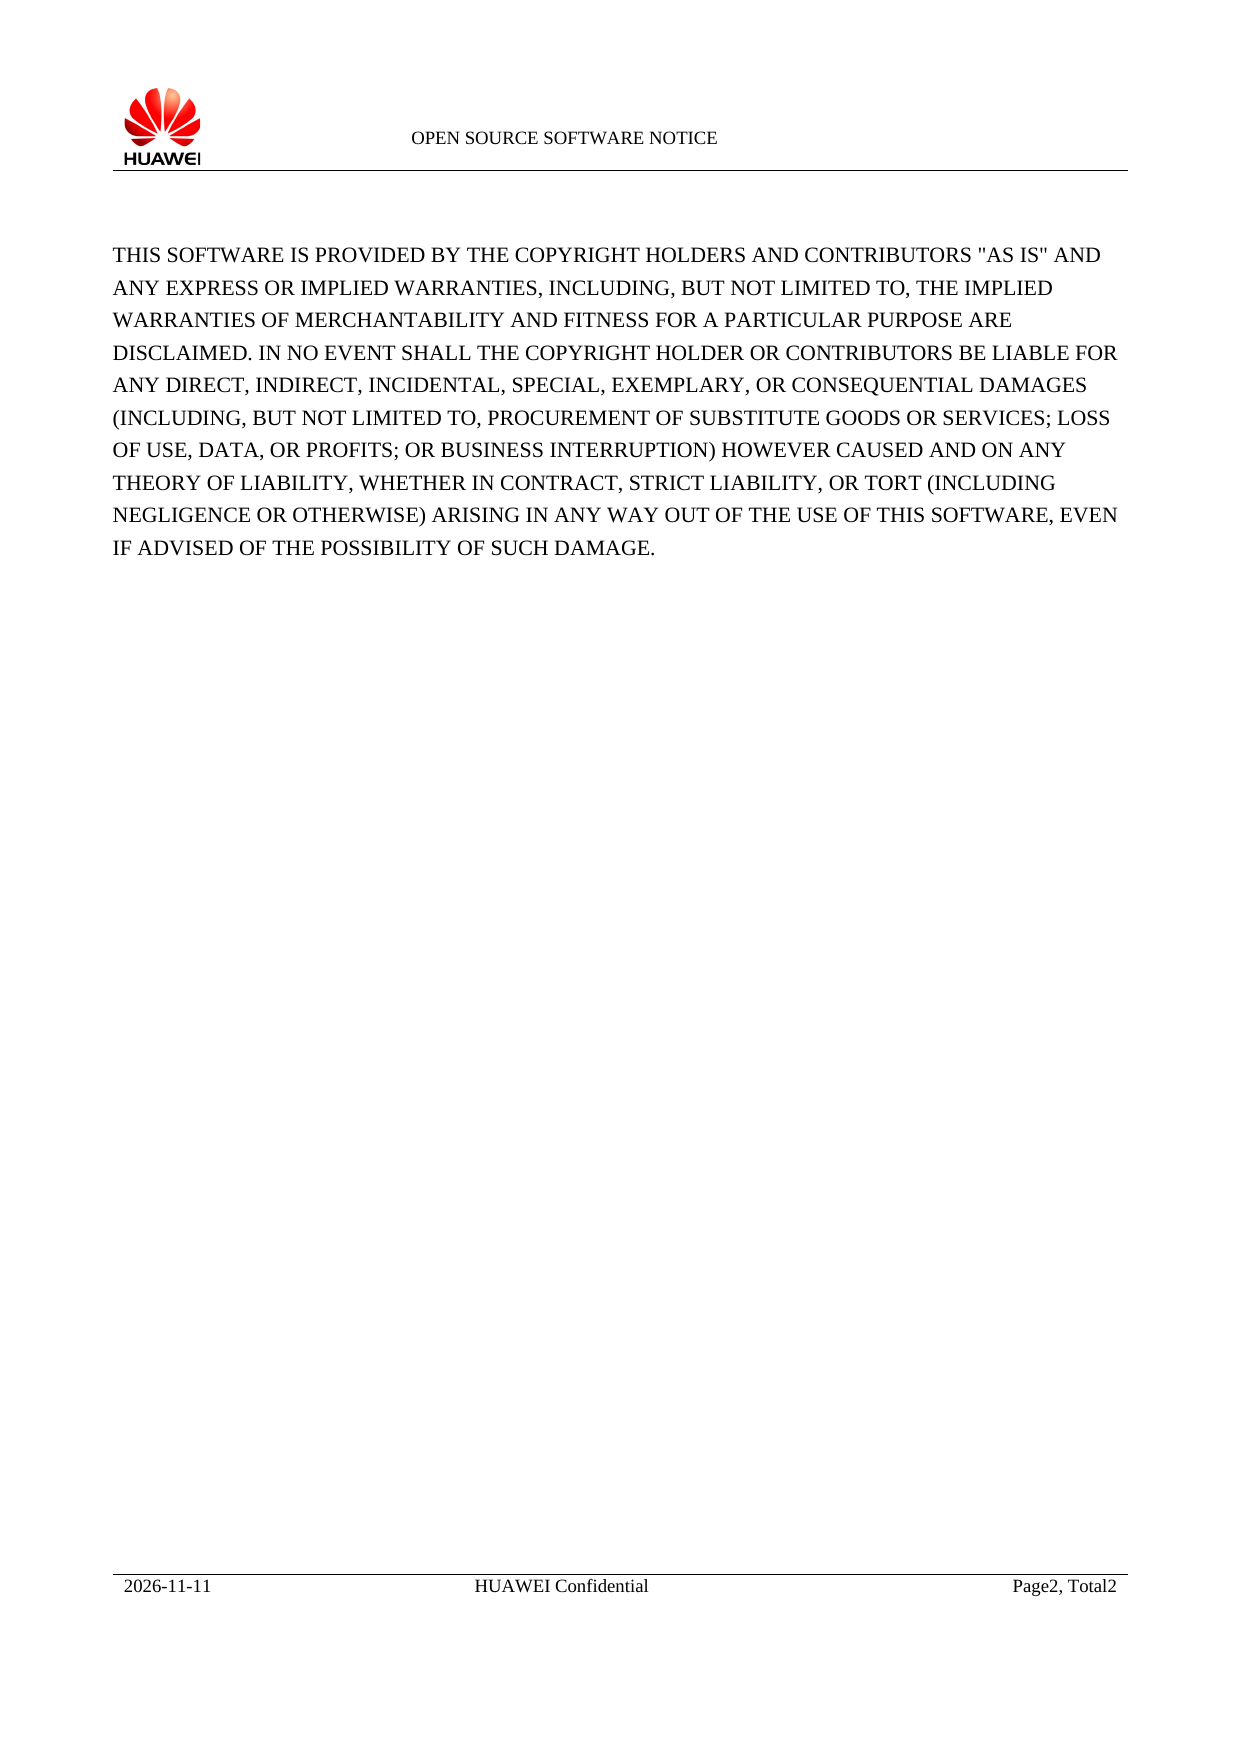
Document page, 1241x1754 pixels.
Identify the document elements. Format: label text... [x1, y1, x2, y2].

picture [124, 88, 201, 165]
text THIS SOFTWARE IS PROVIDED BY THE COPYRIGHT HOLDERS AND CONTRIBUTORS "AS IS" AND ANY EXPRESS OR IMPLIED WARRANTIES, INCLUDING, BUT NOT LIMITED TO, THE IMPLIED WARRANTIES OF MERCHANTABILITY AND FITNESS FOR A PARTICULAR PURPOSE ARE DISCLAIMED. IN NO EVENT SHALL THE COPYRIGHT HOLDER OR CONTRIBUTORS BE LIABLE FOR ANY DIRECT, INDIRECT, INCIDENTAL, SPECIAL, EXEMPLARY, OR CONSEQUENTIAL DAMAGES (INCLUDING, BUT NOT LIMITED TO, PROCUREMENT OF SUBSTITUTE GOODS OR SERVICES; LOSS OF USE, DATA, OR PROFITS; OR BUSINESS INTERRUPTION) HOWEVER CAUSED AND ON ANY THEORY OF LIABILITY, WHETHER IN CONTRACT, STRICT LIABILITY, OR TORT (INCLUDING NEGLIGENCE OR OTHERWISE) ARISING IN ANY WAY OUT OF THE USE OF THIS SOFTWARE, EVEN IF ADVISED OF THE POSSIBILITY OF SUCH DAMAGE. [112, 239, 1128, 629]
